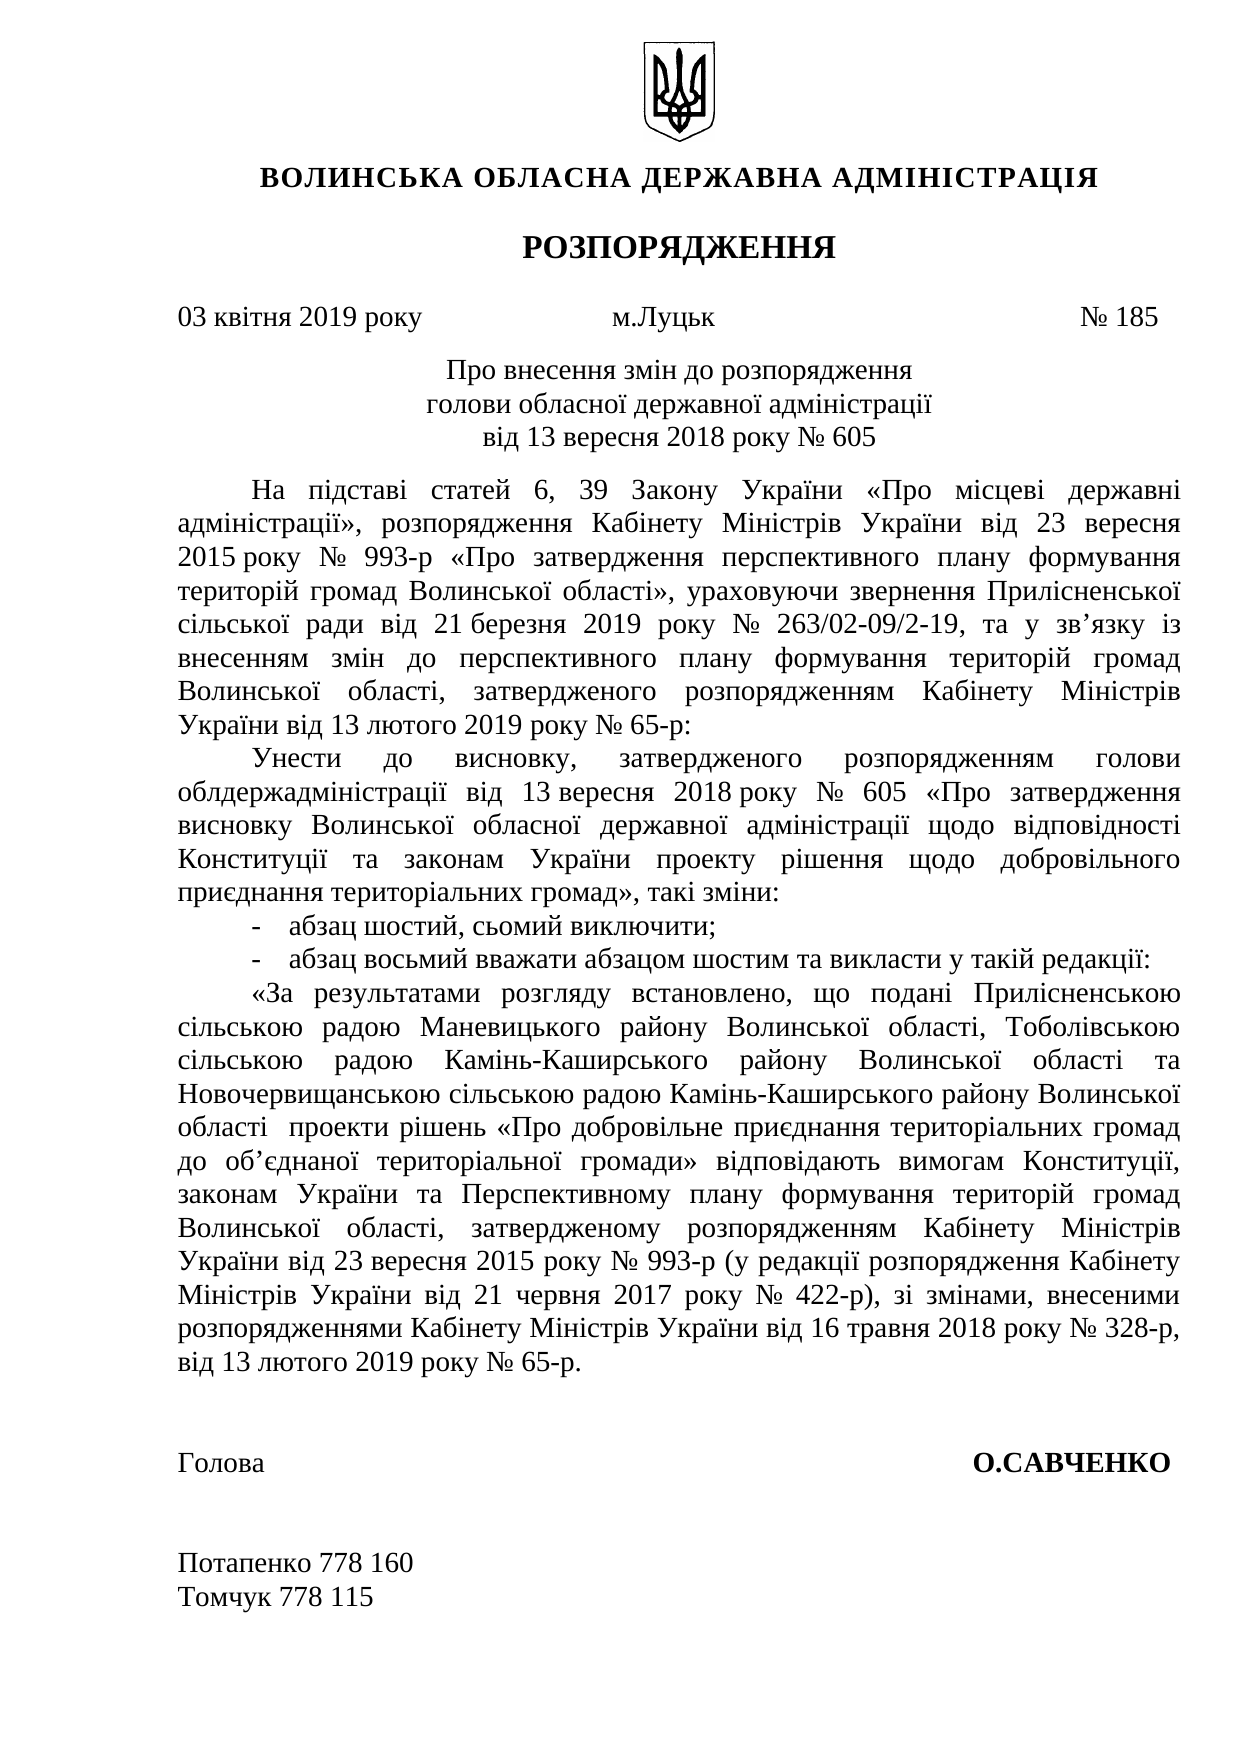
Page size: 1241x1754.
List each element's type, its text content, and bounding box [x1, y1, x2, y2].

text Унести до висновку, затвердженого розпорядженням голови облдержадміністрації від 13 вересня 2018 року № 605 «Про затвердження висновку Волинської обласної державної адміністрації щодо відповідності Конституції та законам України проекту рішення щодо добровільного приєднання територіальних громад», такі зміни: [177, 740, 1181, 908]
list абзац восьмий вважати абзацом шостим та викласти у такій редакції: [251, 942, 1181, 975]
text голови обласної державної адміністрації [177, 386, 1181, 419]
text Томчук 778 115 [177, 1579, 1238, 1612]
text 03 квітня 2019 року м.Луцьк № 185 [177, 299, 1181, 333]
picture [643, 41, 715, 142]
text від 13 вересня 2018 року № 605 [177, 419, 1181, 453]
text «За результатами розгляду встановлено, що подані Прилісненською сільською радою Маневицького району Волинської області, Тоболівською сільською радою Камінь-Каширського району Волинської області та Новочервищанською сільською радою Камінь-Каширського району Волинської області проекти рішень «Про добровільне приєднання територіальних громад до об’єднаної територіальної громади» відповідають вимогам Конституції, законам України та Перспективному плану формування територій громад Волинської області, затвердженому розпорядженням Кабінету Міністрів України від 23 вересня 2015 року № 993-р (у редакції розпорядження Кабінету Міністрів України від 21 червня 2017 року № 422-р), зі змінами, внесеними розпорядженнями Кабінету Міністрів України від 16 травня 2018 року № 328-р, від 13 лютого 2019 року № 65-р. [177, 975, 1181, 1378]
text Голова О.САВЧЕНКО [177, 1445, 1181, 1478]
list абзац шостий, сьомий виключити; [251, 908, 1181, 942]
list ВОЛИНСЬКА ОБЛАСНА ДЕРЖАВНА АДМІНІСТРАЦІЯ [177, 161, 1181, 194]
text Про внесення змін до розпорядження [177, 352, 1181, 386]
text На підставі статей 6, 39 Закону України «Про місцеві державні адміністрації», розпорядження Кабінету Міністрів України від 23 вересня 2015 року № 993-р «Про затвердження перспективного плану формування територій громад Волинської області», ураховуючи звернення Прилісненської сільської ради від 21 березня 2019 року № 263/02-09/2-19, та у зв’язку із внесенням змін до перспективного плану формування територій громад Волинської області, затвердженого розпорядженням Кабінету Міністрів України від 13 лютого 2019 року № 65-р: [177, 472, 1181, 740]
text РОЗПОРЯДЖЕННЯ [177, 228, 1181, 266]
text Потапенко 778 160 [177, 1545, 1181, 1579]
